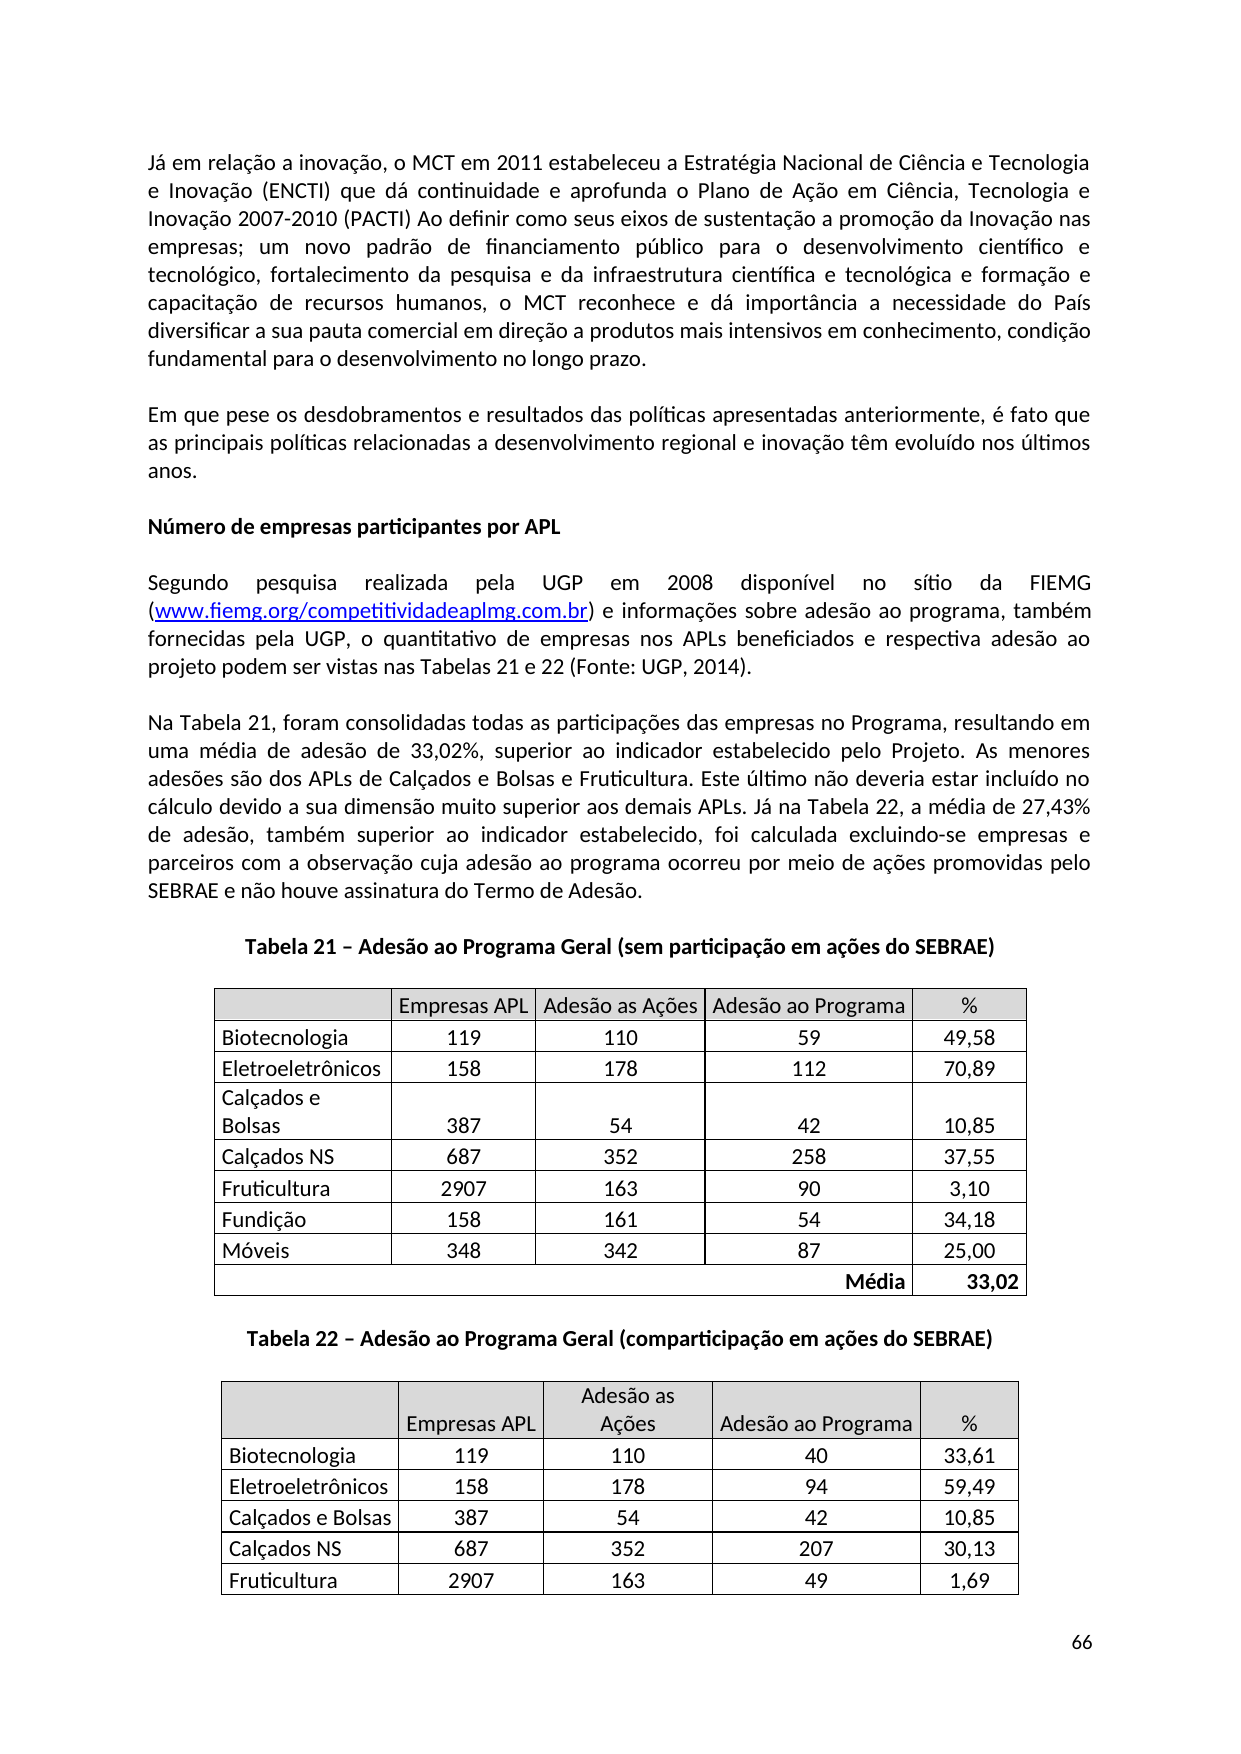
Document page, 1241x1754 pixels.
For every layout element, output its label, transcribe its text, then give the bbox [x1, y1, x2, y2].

table_cell Média [215, 1265, 912, 1295]
table_cell 49,58 [913, 1021, 1026, 1051]
table_cell 163 [536, 1171, 704, 1202]
table_cell 37,55 [913, 1140, 1026, 1170]
table_cell 352 [544, 1533, 712, 1563]
table_cell 2907 [392, 1171, 535, 1202]
table_cell 59,49 [921, 1470, 1018, 1500]
table_cell 54 [544, 1501, 712, 1531]
table_cell 42 [706, 1083, 912, 1139]
table_cell Fruticultura [222, 1564, 398, 1594]
table_cell 342 [536, 1234, 704, 1264]
table_cell 163 [544, 1564, 712, 1594]
table_cell 158 [392, 1052, 535, 1082]
table_cell 10,85 [913, 1083, 1026, 1139]
table_cell Eletroeletrônicos [222, 1470, 398, 1500]
table_cell 30,13 [921, 1533, 1018, 1563]
table_cell Biotecnologia [215, 1021, 391, 1051]
table_cell Fundição [215, 1203, 391, 1233]
text Tabela 21 – Adesão ao Programa Geral (sem participação em ações do SEBRAE) [148, 932, 1092, 960]
table_cell Calçados e Bolsas [215, 1083, 391, 1139]
table_cell 687 [392, 1140, 535, 1170]
table_cell 352 [536, 1140, 704, 1170]
table_cell 178 [544, 1470, 712, 1500]
table_cell 40 [713, 1439, 920, 1469]
table_cell 110 [544, 1439, 712, 1469]
table_cell 54 [536, 1083, 704, 1139]
table_cell 90 [706, 1171, 912, 1202]
table_header [222, 1382, 398, 1438]
table_cell Calçados NS [215, 1140, 391, 1170]
table_cell 387 [399, 1501, 543, 1531]
table_header Adesão as Ações [544, 1382, 712, 1438]
table_cell 119 [399, 1439, 543, 1469]
table_cell 2907 [399, 1564, 543, 1594]
table_cell 25,00 [913, 1234, 1026, 1264]
table_header Adesão ao Programa [706, 989, 912, 1019]
table_header Empresas APL [392, 989, 535, 1019]
table_header [215, 989, 391, 1019]
table_header Adesão as Ações [536, 989, 704, 1019]
table_cell 387 [392, 1083, 535, 1139]
table_cell 70,89 [913, 1052, 1026, 1082]
table_cell 161 [536, 1203, 704, 1233]
text Segundo pesquisa realizada pela UGP em 2008 disponível no sítio da FIEMG (www.fiemg.org/competitividadeaplmg.com.br) e informações sobre adesão ao programa, também fornecidas pela UGP, o quantitativo de empresas nos APLs beneficiados e respectiva adesão ao projeto podem ser vistas nas Tabelas 21 e 22 (Fonte: UGP, 2014). [148, 568, 1092, 680]
text Já em relação a inovação, o MCT em 2011 estabeleceu a Estratégia Nacional de Ciência e Tecnologia e Inovação (ENCTI) que dá continuidade e aprofunda o Plano de Ação em Ciência, Tecnologia e Inovação 2007-2010 (PACTI) Ao definir como seus eixos de sustentação a promoção da Inovação nas empresas; um novo padrão de financiamento público para o desenvolvimento científico e tecnológico, fortalecimento da pesquisa e da infraestrutura científica e tecnológica e formação e capacitação de recursos humanos, o MCT reconhece e dá importância a necessidade do País diversificar a sua pauta comercial em direção a produtos mais intensivos em conhecimento, condição fundamental para o desenvolvimento no longo prazo. [148, 148, 1092, 372]
table_cell 87 [706, 1234, 912, 1264]
table_cell 112 [706, 1052, 912, 1082]
table_cell 33,61 [921, 1439, 1018, 1469]
table_cell 34,18 [913, 1203, 1026, 1233]
table_cell 178 [536, 1052, 704, 1082]
text Número de empresas participantes por APL [148, 512, 1092, 540]
table_header % [921, 1382, 1018, 1438]
table_cell 1,69 [921, 1564, 1018, 1594]
table_cell 158 [399, 1470, 543, 1500]
table_cell 119 [392, 1021, 535, 1051]
table_cell 10,85 [921, 1501, 1018, 1531]
table_cell 158 [392, 1203, 535, 1233]
table_cell Eletroeletrônicos [215, 1052, 391, 1082]
table_cell 207 [713, 1533, 920, 1563]
table_cell 54 [706, 1203, 912, 1233]
table_cell Biotecnologia [222, 1439, 398, 1469]
table_header Empresas APL [399, 1382, 543, 1438]
table_cell Fruticultura [215, 1171, 391, 1202]
table_cell 59 [706, 1021, 912, 1051]
table_cell 49 [713, 1564, 920, 1594]
text Em que pese os desdobramentos e resultados das políticas apresentadas anteriormente, é fato que as principais políticas relacionadas a desenvolvimento regional e inovação têm evoluído nos últimos anos. [148, 400, 1092, 484]
table_cell 348 [392, 1234, 535, 1264]
table_cell 3,10 [913, 1171, 1026, 1202]
table_cell Calçados e Bolsas [222, 1501, 398, 1531]
table_cell 94 [713, 1470, 920, 1500]
table_cell 687 [399, 1533, 543, 1563]
table_header % [913, 989, 1026, 1019]
table_cell 42 [713, 1501, 920, 1531]
text Tabela 22 – Adesão ao Programa Geral (comparticipação em ações do SEBRAE) [148, 1324, 1092, 1352]
table_cell Calçados NS [222, 1533, 398, 1563]
text Na Tabela 21, foram consolidadas todas as participações das empresas no Programa, resultando em uma média de adesão de 33,02%, superior ao indicador estabelecido pelo Projeto. As menores adesões são dos APLs de Calçados e Bolsas e Fruticultura. Este último não deveria estar incluído no cálculo devido a sua dimensão muito superior aos demais APLs. Já na Tabela 22, a média de 27,43% de adesão, também superior ao indicador estabelecido, foi calculada excluindo-se empresas e parceiros com a observação cuja adesão ao programa ocorreu por meio de ações promovidas pelo SEBRAE e não houve assinatura do Termo de Adesão. [148, 708, 1092, 904]
table_header Adesão ao Programa [713, 1382, 920, 1438]
table_cell 110 [536, 1021, 704, 1051]
table_cell 258 [706, 1140, 912, 1170]
table_cell Móveis [215, 1234, 391, 1264]
table_cell 33,02 [913, 1265, 1026, 1295]
